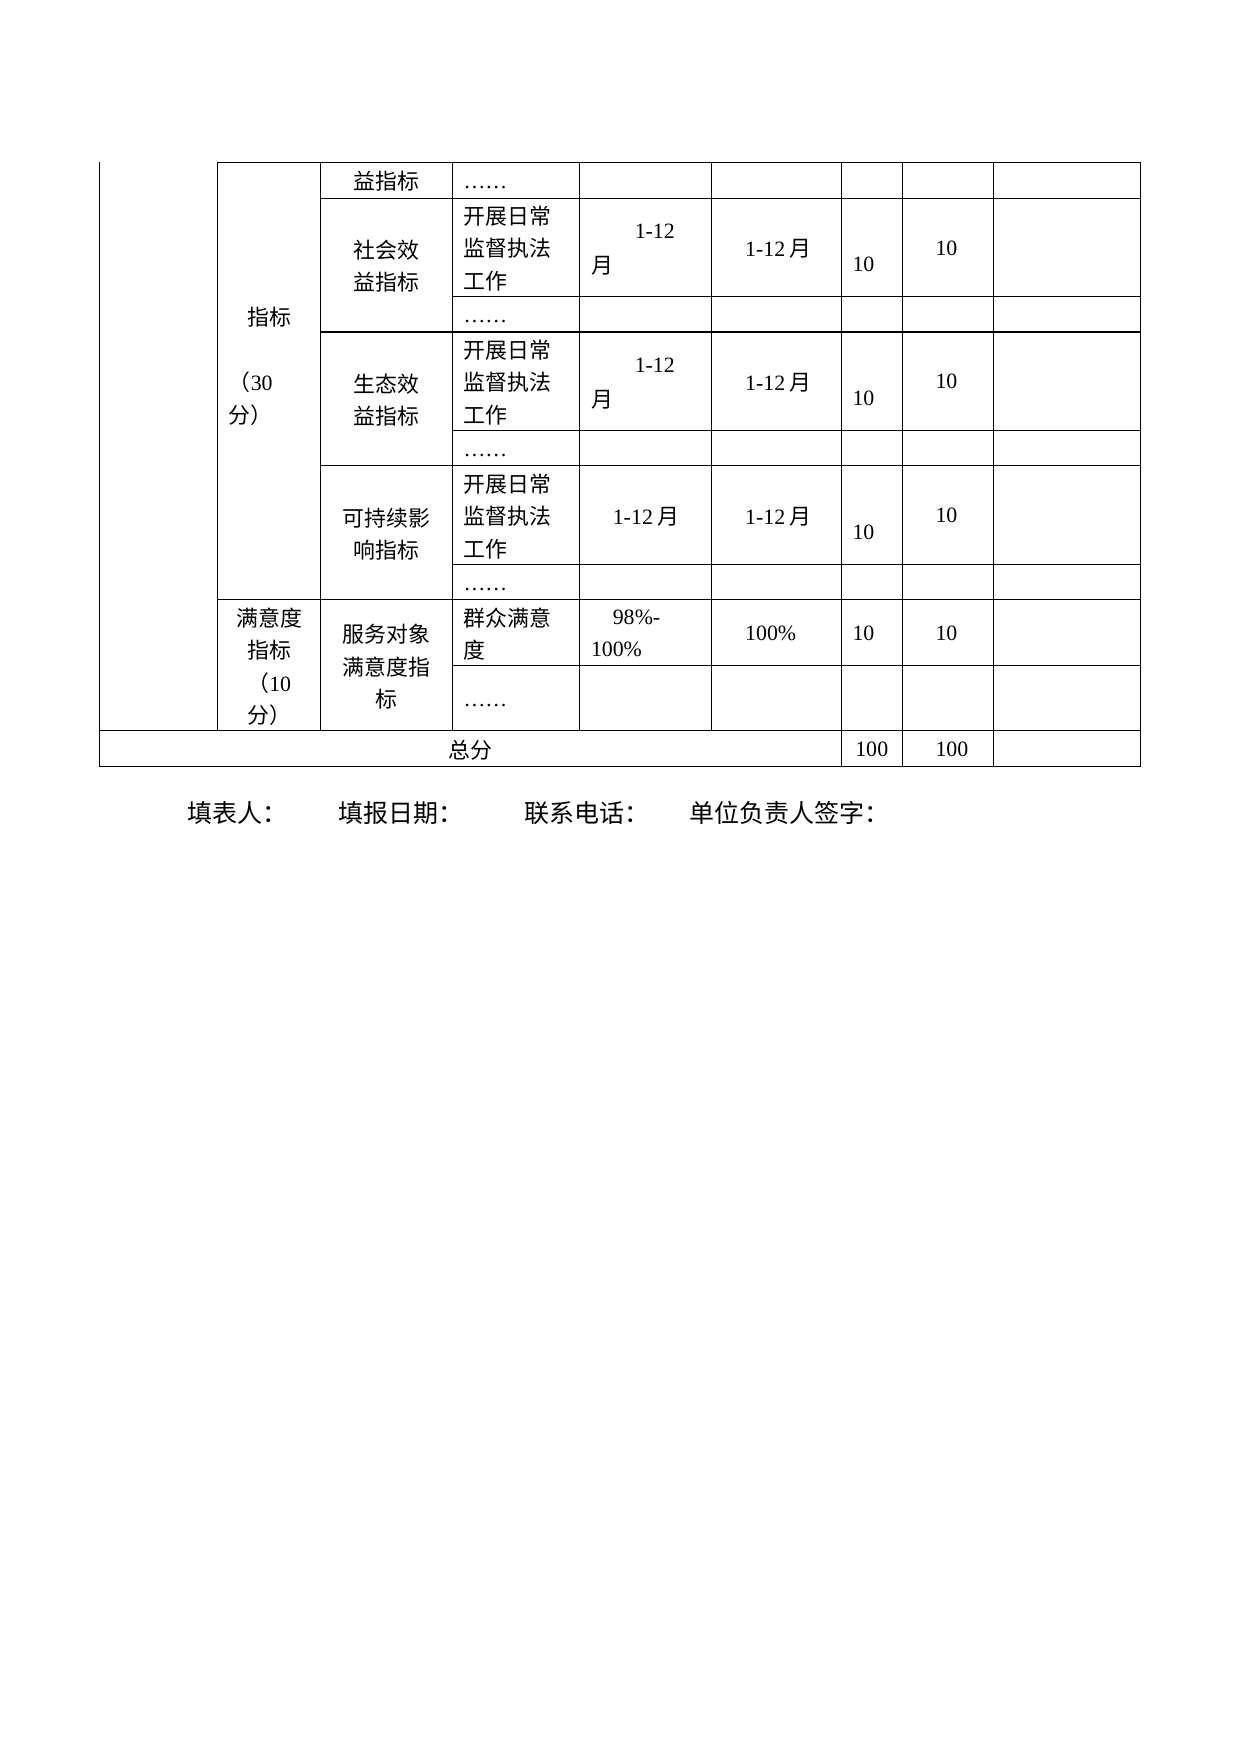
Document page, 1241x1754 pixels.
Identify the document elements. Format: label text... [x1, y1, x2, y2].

table_cell 满意度 指标 （10分） [218, 600, 320, 730]
table_cell 1-12月 [580, 199, 711, 296]
table_cell [712, 565, 841, 599]
table_cell [994, 600, 1140, 665]
table_cell [994, 466, 1140, 564]
table_cell 1-12月 [712, 199, 841, 296]
table_cell [994, 333, 1140, 430]
table_cell 群众满意度 [453, 600, 579, 665]
table_cell 1-12月 [580, 333, 711, 430]
table_cell 开展日常监督执法工作 [453, 199, 579, 296]
table_cell 社会效 益指标 [321, 199, 452, 331]
table_cell [903, 666, 993, 730]
table_cell 98%-100% [580, 600, 711, 665]
table_cell 100 [842, 731, 902, 766]
table_cell 1-12月 [712, 466, 841, 564]
table_cell [994, 431, 1140, 465]
table_cell [842, 565, 902, 599]
table_cell [903, 431, 993, 465]
table_cell [903, 565, 993, 599]
table_cell 10 [903, 466, 993, 564]
table_cell [580, 666, 711, 730]
table_cell [842, 163, 902, 197]
table_cell [903, 297, 993, 331]
table_cell 100% [712, 600, 841, 665]
table_cell [580, 431, 711, 465]
table_cell 10 [903, 600, 993, 665]
table_cell [994, 297, 1140, 331]
table_cell 10 [842, 466, 902, 564]
table_cell [903, 163, 993, 197]
table_cell [994, 565, 1140, 599]
table_cell 10 [842, 199, 902, 296]
table_cell 10 [903, 199, 993, 296]
table_cell 经济效 益指标 [321, 163, 452, 197]
table_cell …… [453, 666, 579, 730]
table_cell [580, 565, 711, 599]
table_cell [842, 297, 902, 331]
table_cell …… [453, 297, 579, 331]
table_cell 服务对象满意度指标 [321, 600, 452, 730]
table_cell [842, 666, 902, 730]
table_cell 效益 指标 （30分） [218, 163, 320, 599]
table_cell [994, 199, 1140, 296]
table_cell [994, 731, 1140, 766]
table_cell …… [453, 565, 579, 599]
table_cell 1-12月 [712, 333, 841, 430]
table_cell 100 [903, 731, 993, 766]
table_cell 1-12月 [580, 466, 711, 564]
table_cell 10 [842, 333, 902, 430]
table_cell 开展日常监督执法工作 [453, 466, 579, 564]
table_cell [994, 163, 1140, 197]
table_cell …… [453, 431, 579, 465]
text 填表人： 填报日期： 联系电话： 单位负责人签字： [187, 779, 1053, 844]
table_cell [580, 297, 711, 331]
table_cell 开展日常监督执法工作 [453, 333, 579, 430]
table_cell 生态效 益指标 [321, 333, 452, 465]
table_cell …… [453, 163, 579, 197]
table_cell 10 [903, 333, 993, 430]
table_cell [994, 666, 1140, 730]
table_cell [842, 431, 902, 465]
table_cell [712, 431, 841, 465]
table_cell [712, 297, 841, 331]
table_cell 10 [842, 600, 902, 665]
table_cell [580, 163, 711, 197]
table_cell [712, 163, 841, 197]
table_cell [712, 666, 841, 730]
table_cell 总分 [100, 731, 841, 766]
table_cell 可持续影响指标 [321, 466, 452, 599]
